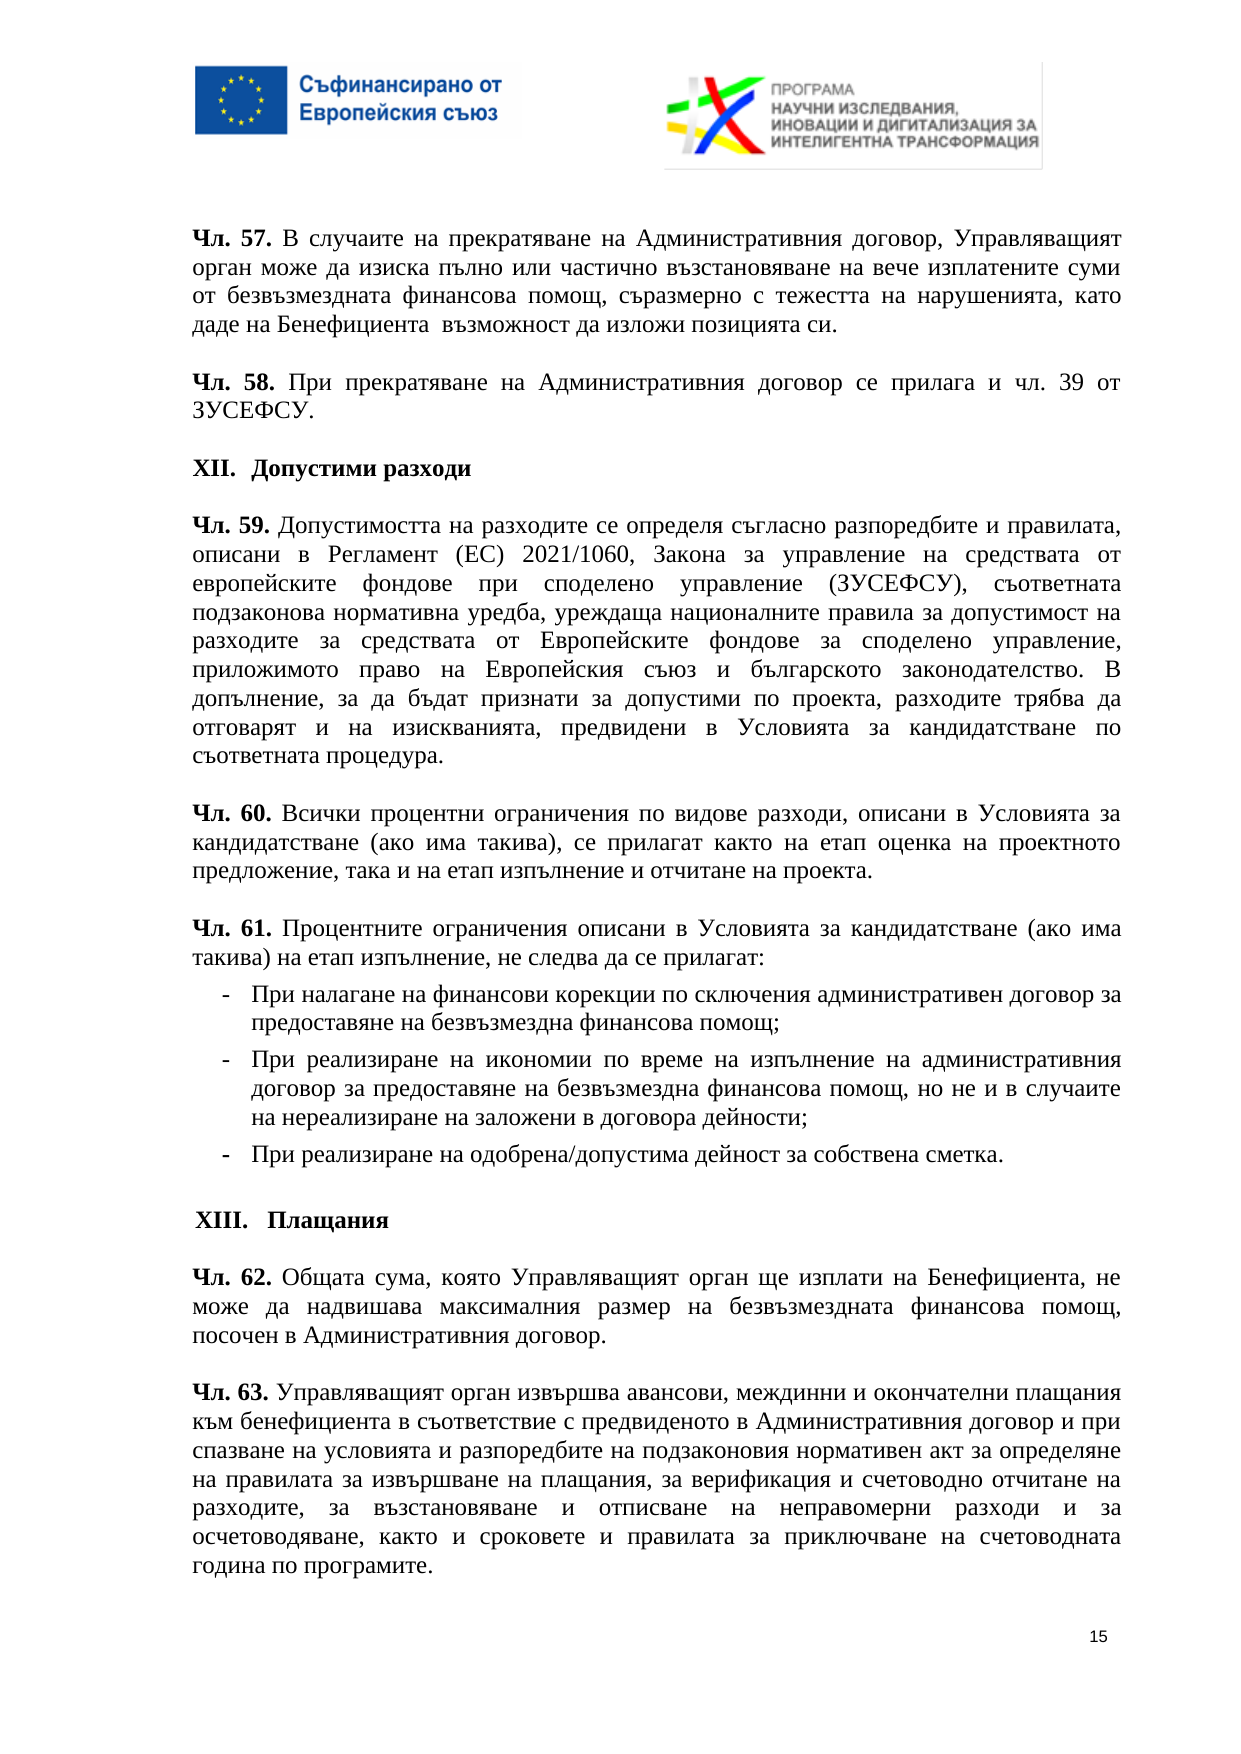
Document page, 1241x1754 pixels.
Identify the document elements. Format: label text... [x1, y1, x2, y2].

list Чл. 63. Управляващият орган извършва авансови, междинни и окончателни плащания към бенефициента в съответствие с предвиденото в Административния договор и при спазване на условията и разпоредбите на подзаконовия нормативен акт за определяне на правилата за извършване на плащания, за верификация и счетоводно отчитане на разходите, за възстановяване и отписване на неправомерни разходи и за осчетоводяване, както и сроковете и правилата за приключване на счетоводната година по програмите. [192, 1377, 1122, 1579]
list При реализиране на икономии по време на изпълнение на административния договор за предоставяне на безвъзмездна финансова помощ, но не и в случаите на нереализиране на заложени в договора дейности; [222, 1044, 1122, 1131]
picture [192, 62, 522, 139]
list Чл. 62. Общата сума, която Управляващият орган ще изплати на Бенефициента, не може да надвишава максималния размер на безвъзмездната финансова помощ, посочен в Административния договор. [192, 1262, 1122, 1349]
text Чл. 57. В случаите на прекратяване на Административния договор, Управляващият орган може да изиска пълно или частично възстановяване на вече изплатените суми от безвъзмездната финансова помощ, съразмерно с тежестта на нарушенията, като даде на Бенефициента възможност да изложи позицията си. [192, 223, 1122, 338]
list Плащания [248, 1205, 1122, 1234]
text Чл. 61. Процентните ограничения описани в Условията за кандидатстване (ако има такива) на етап изпълнение, не следва да се прилагат: [192, 913, 1122, 970]
picture [664, 62, 1044, 171]
list Допустими разходи [236, 453, 1122, 482]
list При реализиране на одобрена/допустима дейност за собствена сметка. [222, 1139, 1122, 1168]
list При налагане на финансови корекции по сключения административен договор за предоставяне на безвъзмездна финансова помощ; [222, 979, 1122, 1036]
list Чл. 58. При прекратяване на Административния договор се прилага и чл. 39 от ЗУСЕФСУ. [192, 367, 1122, 424]
list Чл. 60. Всички процентни ограничения по видове разходи, описани в Условията за кандидатстване (ако има такива), се прилагат както на етап оценка на проектното предложение, така и на етап изпълнение и отчитане на проекта. [192, 798, 1122, 884]
list Чл. 59. Допустимостта на разходите се определя съгласно разпоредбите и правилата, описани в Регламент (ЕС) 2021/1060, Закона за управление на средствата от европейските фондове при споделено управление (ЗУСЕФСУ), съответната подзаконова нормативна уредба, уреждаща националните правила за допустимост на разходите за средствата от Европейските фондове за споделено управление, приложимото право на Европейския съюз и българското законодателство. В допълнение, за да бъдат признати за допустими по проекта, разходите трябва да отговарят и на изискванията, предвидени в Условията за кандидатстване по съответната процедура. [192, 510, 1122, 769]
